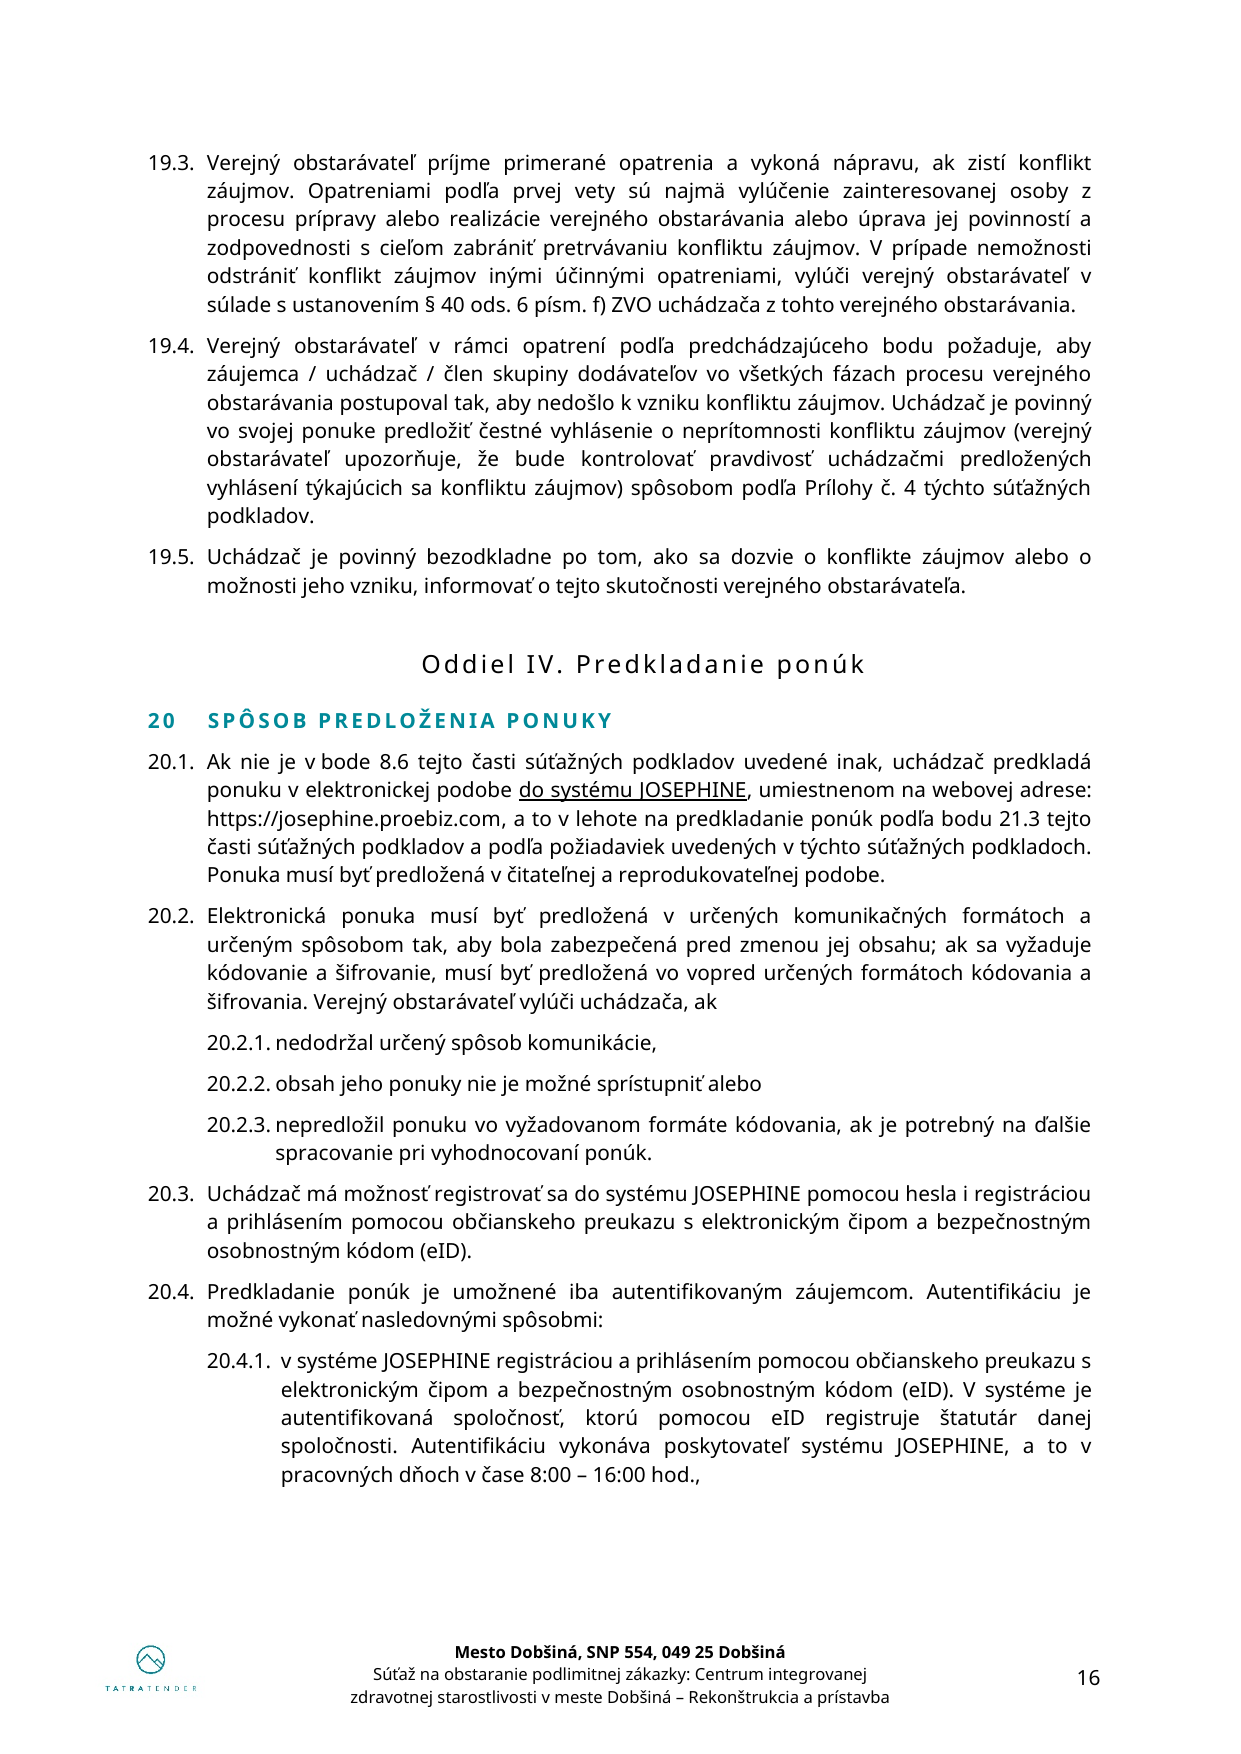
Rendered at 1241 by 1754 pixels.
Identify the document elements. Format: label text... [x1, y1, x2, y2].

subtitle Oddiel IV. Predkladanie ponúk [148, 647, 1093, 681]
subtitle Uchádzač má možnosť registrovať sa do systému JOSEPHINE pomocou hesla i registráciou a prihlásením pomocou občianskeho preukazu s elektronickým čipom a bezpečnostným osobnostným kódom (eID). [148, 1179, 1093, 1264]
subtitle Verejný obstarávateľ príjme primerané opatrenia a vykoná nápravu, ak zistí konflikt záujmov. Opatreniami podľa prvej vety sú najmä vylúčenie zainteresovanej osoby z procesu prípravy alebo realizácie verejného obstarávania alebo úprava jej povinností a zodpovednosti s cieľom zabrániť pretrvávaniu konfliktu záujmov. V prípade nemožnosti odstrániť konflikt záujmov inými účinnými opatreniami, vylúči verejný obstarávateľ v súlade s ustanovením § 40 ods. 6 písm. f) ZVO uchádzača z tohto verejného obstarávania. [148, 148, 1093, 318]
picture [84, 1621, 217, 1715]
subtitle Elektronická ponuka musí byť predložená v určených komunikačných formátoch a určeným spôsobom tak, aby bola zabezpečená pred zmenou jej obsahu; ak sa vyžaduje kódovanie a šifrovanie, musí byť predložená vo vopred určených formátoch kódovania a šifrovania. Verejný obstarávateľ vylúči uchádzača, ak [148, 902, 1093, 1015]
subtitle Uchádzač je povinný bezodkladne po tom, ako sa dozvie o konflikte záujmov alebo o možnosti jeho vzniku, informovať o tejto skutočnosti verejného obstarávateľa. [148, 542, 1093, 599]
subtitle v systéme JOSEPHINE registráciou a prihlásením pomocou občianskeho preukazu s elektronickým čipom a bezpečnostným osobnostným kódom (eID). V systéme je autentifikovaná spoločnosť, ktorú pomocou eID registruje štatutár danej spoločnosti. Autentifikáciu vykonáva poskytovateľ systému JOSEPHINE, a to v pracovných dňoch v čase 8:00 – 16:00 hod., [207, 1346, 1093, 1488]
subtitle Spôsob predloženia ponuky [148, 706, 1093, 734]
subtitle obsah jeho ponuky nie je možné sprístupniť alebo [207, 1069, 1093, 1097]
subtitle Predkladanie ponúk je umožnené iba autentifikovaným záujemcom. Autentifikáciu je možné vykonať nasledovnými spôsobmi: [148, 1277, 1093, 1334]
subtitle Ak nie je v bode 8.6 tejto časti súťažných podkladov uvedené inak, uchádzač predkladá ponuku v elektronickej podobe do systému JOSEPHINE, umiestnenom na webovej adrese: https://josephine.proebiz.com, a to v lehote na predkladanie ponúk podľa bodu 21.3 tejto časti súťažných podkladov a podľa požiadaviek uvedených v týchto súťažných podkladoch. Ponuka musí byť predložená v čitateľnej a reprodukovateľnej podobe. [148, 747, 1093, 889]
subtitle nedodržal určený spôsob komunikácie, [207, 1028, 1093, 1056]
subtitle Verejný obstarávateľ v rámci opatrení podľa predchádzajúceho bodu požaduje, aby záujemca / uchádzač / člen skupiny dodávateľov vo všetkých fázach procesu verejného obstarávania postupoval tak, aby nedošlo k vzniku konfliktu záujmov. Uchádzač je povinný vo svojej ponuke predložiť čestné vyhlásenie o neprítomnosti konfliktu záujmov (verejný obstarávateľ upozorňuje, že bude kontrolovať pravdivosť uchádzačmi predložených vyhlásení týkajúcich sa konfliktu záujmov) spôsobom podľa Prílohy č. 4 týchto súťažných podkladov. [148, 331, 1093, 530]
subtitle nepredložil ponuku vo vyžadovanom formáte kódovania, ak je potrebný na ďalšie spracovanie pri vyhodnocovaní ponúk. [207, 1110, 1093, 1167]
